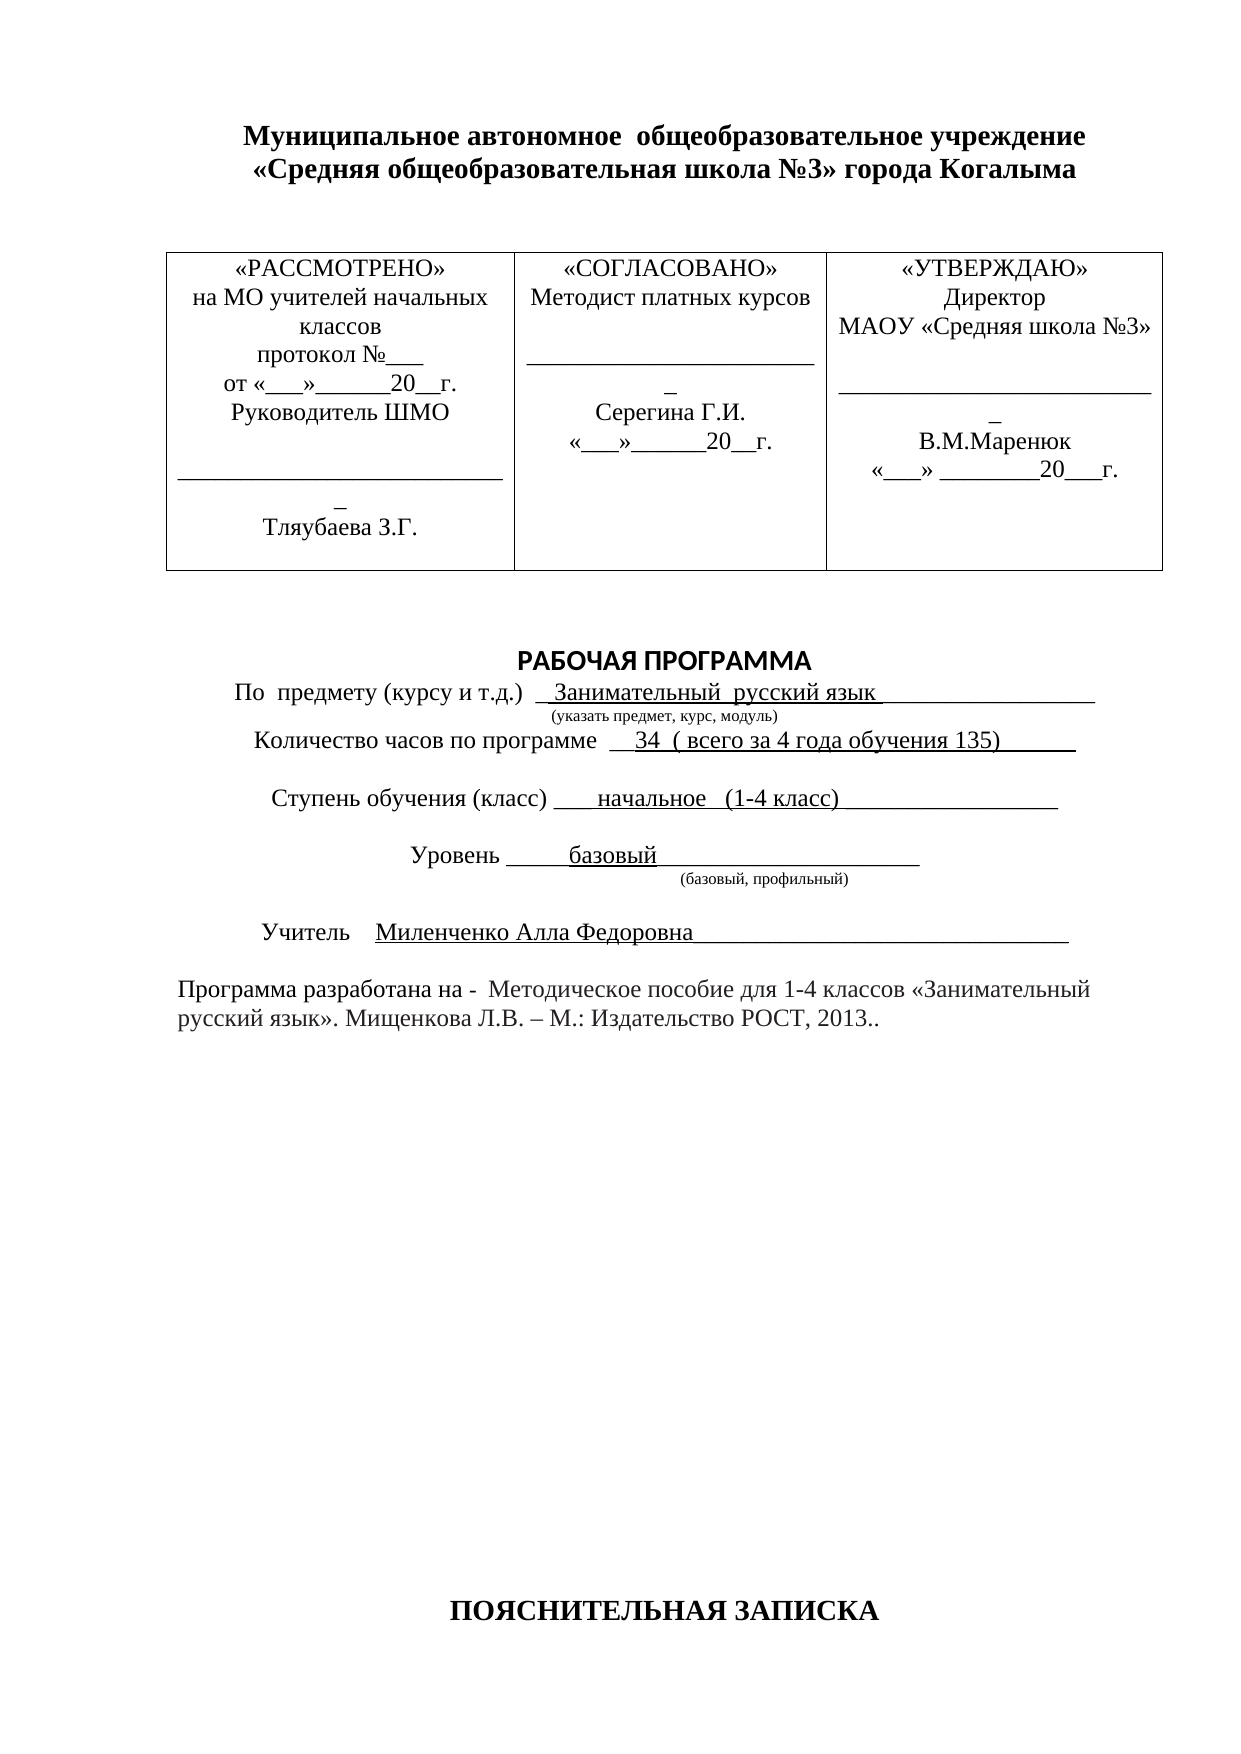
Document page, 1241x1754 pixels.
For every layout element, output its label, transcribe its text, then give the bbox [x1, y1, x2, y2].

text РАБОЧАЯ ПРОГРАММА [177, 642, 1152, 677]
text Количество часов по программе __34_( всего за 4 года обучения 135)______ [177, 725, 1152, 754]
text (указать предмет, курс, модуль) [177, 706, 1152, 725]
text Муниципальное автономное общеобразовательное учреждение [177, 118, 1152, 152]
table_header «РАССМОТРЕНО» на МО учителей начальных классов протокол №___ от «___»______20__г. Руководитель ШМО ___________________________ Тляубаева З.Г. [167, 253, 514, 569]
text Учитель Миленченко Алла Федоровна______________________________ [177, 917, 1152, 946]
text (базовый, профильный) [177, 869, 1152, 888]
text Ступень обучения (класс) ___ начальное (1-4 класс) _________________ [177, 783, 1152, 812]
table_header «УТВЕРЖДАЮ» Директор МАОУ «Средняя школа №3» __________________________ В.М.Маренюк «___» ________20___г. [827, 253, 1162, 569]
text По предмету (курсу и т.д.) _ Занимательный русский язык _________________ [177, 677, 1152, 706]
text ПОЯСНИТЕЛЬНАЯ ЗАПИСКА [177, 1593, 1152, 1626]
table_header «СОГЛАСОВАНО» Методист платных курсов ________________________ Серегина Г.И. «___»______20__г. [515, 253, 826, 569]
text «Средняя общеобразовательная школа №3» города Когалыма [177, 152, 1152, 185]
text Программа разработана на - Методическое пособие для 1-4 классов «Занимательный русский язык». Мищенкова Л.В. – М.: Издательство РОСТ, 2013.. [177, 974, 1152, 1032]
text Уровень _____базовый_____________________ [177, 840, 1152, 869]
